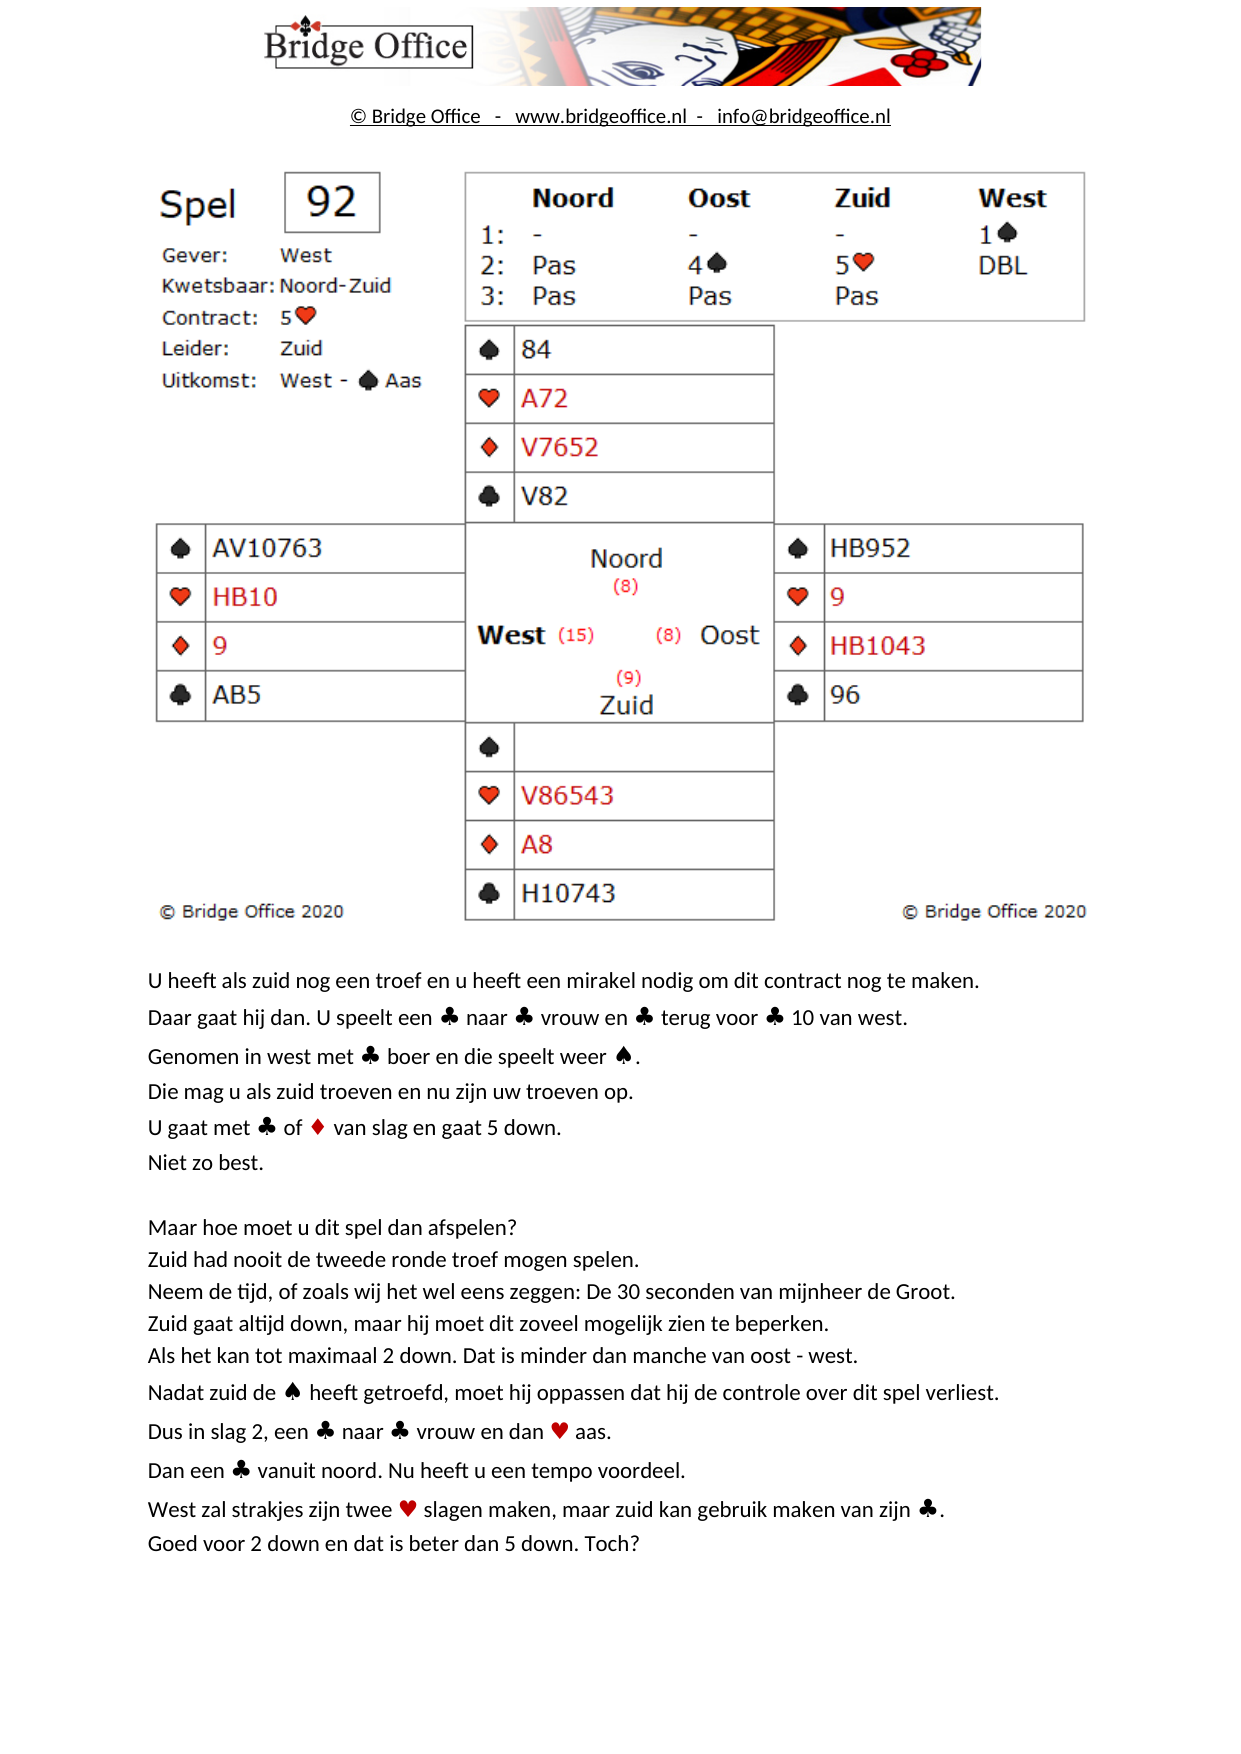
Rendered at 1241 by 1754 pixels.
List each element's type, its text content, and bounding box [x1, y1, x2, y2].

picture [237, 7, 980, 85]
text West zal strakjes zijn twee ♥ slagen maken, maar zuid kan gebruik maken van zijn ♣. Goed voor 2 down en dat is beter dan 5 down. Toch? U moet u afvragen of zuid nog een ♣ heeft. [148, 1491, 1093, 1557]
text U heeft als zuid nog een troef en u heeft een mirakel nodig om dit contract nog te maken. [148, 930, 1093, 994]
text Als het kan tot maximaal 2 down. Dat is minder dan manche van oost - west. [148, 1341, 1093, 1369]
text Niet zo best. [148, 1148, 1093, 1176]
text Nadat zuid de ♠ heeft getroefd, moet hij oppassen dat hij de controle over dit spel verliest. [148, 1373, 1093, 1408]
text Daar gaat hij dan. U speelt een ♣ naar ♣ vrouw en ♣ terug voor ♣ 10 van west. [148, 998, 1093, 1033]
text Zuid had nooit de tweede ronde troef mogen spelen. [148, 1245, 1093, 1273]
text Zuid gaat altijd down, maar hij moet dit zoveel mogelijk zien te beperken. [148, 1309, 1093, 1337]
text Neem de tijd, of zoals wij het wel eens zeggen: De 30 seconden van mijnheer de Groot. [148, 1277, 1093, 1305]
text Die mag u als zuid troeven en nu zijn uw troeven op. [148, 1077, 1093, 1105]
text Dus in slag 2, een ♣ naar ♣ vrouw en dan ♥ aas. [148, 1413, 1093, 1447]
text Genomen in west met ♣ boer en die speelt weer ♠. [148, 1038, 1093, 1072]
text U gaat met ♣ of ♦ van slag en gaat 5 down. [148, 1109, 1093, 1143]
picture [147, 160, 1093, 930]
text Dan een ♣ vanuit noord. Nu heeft u een tempo voordeel. [148, 1452, 1093, 1486]
text Maar hoe moet u dit spel dan afspelen? [148, 1213, 1093, 1241]
